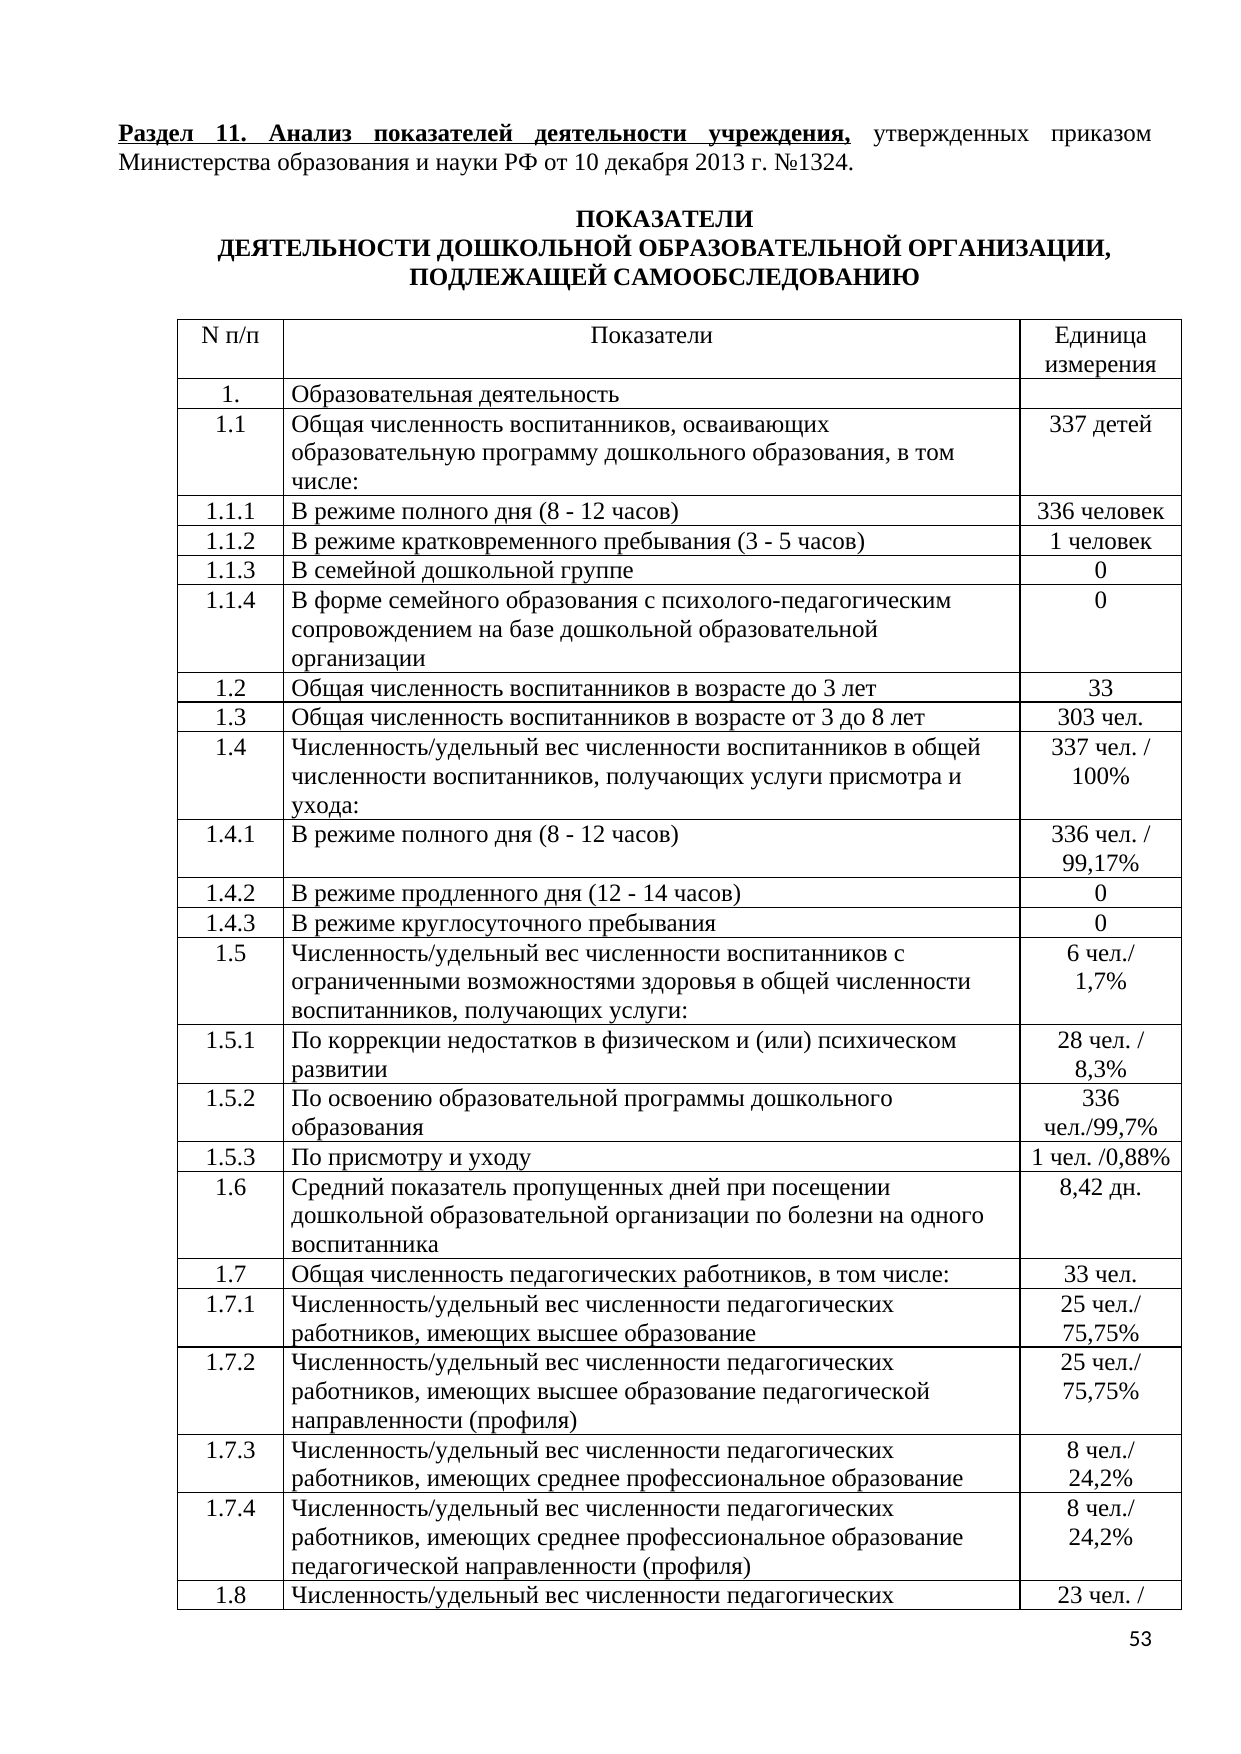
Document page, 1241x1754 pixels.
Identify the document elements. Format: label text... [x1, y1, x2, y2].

table_cell По присмотру и уходу [284, 1142, 1019, 1171]
table_cell 1 человек [1021, 526, 1181, 554]
table_cell 336 чел. / 99,17% [1021, 820, 1181, 877]
table_cell Общая численность воспитанников в возрасте до 3 лет [284, 673, 1019, 701]
text Раздел 11. Анализ показателей деятельности учреждения, утвержденных приказом Министерства образования и науки РФ от 10 декабря 2013 г. №1324. [118, 118, 1152, 176]
table_cell 0 [1021, 585, 1181, 672]
table_header Единица измерения [1021, 320, 1181, 378]
table_cell 1.4 [178, 732, 283, 818]
table_cell 1.2 [178, 673, 283, 701]
table_cell Средний показатель пропущенных дней при посещении дошкольной образовательной организации по болезни на одного воспитанника [284, 1172, 1019, 1258]
table_cell 1.5.1 [178, 1025, 283, 1082]
table_cell 336 чел./99,7% [1021, 1084, 1181, 1141]
table_cell 336 человек [1021, 496, 1181, 525]
table_cell 337 чел. / 100% [1021, 732, 1181, 818]
table_cell Численность/удельный вес численности педагогических работников, имеющих среднее профессиональное образование педагогической направленности (профиля) [284, 1493, 1019, 1579]
table_cell Численность/удельный вес численности педагогических работников, имеющих высшее образование [284, 1289, 1019, 1346]
text ПОКАЗАТЕЛИ [177, 204, 1152, 233]
table_cell 337 детей [1021, 409, 1181, 495]
table_cell 8 чел./ 24,2% [1021, 1493, 1181, 1579]
table_cell 23 чел. / 69,7% [1021, 1581, 1181, 1609]
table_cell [284, 1581, 1019, 1609]
table_cell 1.7.4 [178, 1493, 283, 1579]
table_cell В форме семейного образования с психолого-педагогическим сопровождением на базе дошкольной образовательной организации [284, 585, 1019, 672]
table_cell 1.1.1 [178, 496, 283, 525]
table_cell В режиме круглосуточного пребывания [284, 908, 1019, 937]
table_cell 1.5.2 [178, 1084, 283, 1141]
text ДЕЯТЕЛЬНОСТИ ДОШКОЛЬНОЙ ОБРАЗОВАТЕЛЬНОЙ ОРГАНИЗАЦИИ, [177, 233, 1152, 262]
table_cell Общая численность воспитанников в возрасте от 3 до 8 лет [284, 703, 1019, 731]
table_cell 1.3 [178, 703, 283, 731]
table_cell В режиме продленного дня (12 - 14 часов) [284, 878, 1019, 907]
table_cell В режиме полного дня (8 - 12 часов) [284, 820, 1019, 877]
table_cell [1021, 379, 1181, 408]
table_cell Численность/удельный вес численности педагогических работников, имеющих высшее образование педагогической направленности (профиля) [284, 1348, 1019, 1434]
table_cell 1.1.3 [178, 556, 283, 584]
table_cell 1.4.1 [178, 820, 283, 877]
table_cell 1.8 [178, 1581, 283, 1609]
table_cell Общая численность педагогических работников, в том числе: [284, 1259, 1019, 1288]
table_cell 1.7.1 [178, 1289, 283, 1346]
table_cell 1.7.3 [178, 1435, 283, 1492]
table_cell 303 чел. [1021, 703, 1181, 731]
table_cell По освоению образовательной программы дошкольного образования [284, 1084, 1019, 1141]
text ПОДЛЕЖАЩЕЙ САМООБСЛЕДОВАНИЮ [177, 262, 1152, 291]
table_cell 1.4.3 [178, 908, 283, 937]
table_cell Численность/удельный вес численности воспитанников с ограниченными возможностями здоровья в общей численности воспитанников, получающих услуги: [284, 938, 1019, 1024]
table_cell 0 [1021, 556, 1181, 584]
table_cell Численность/удельный вес численности педагогических работников, имеющих среднее профессиональное образование [284, 1435, 1019, 1492]
table_cell 1.1.2 [178, 526, 283, 554]
table_cell 1.7 [178, 1259, 283, 1288]
table_cell 25 чел./ 75,75% [1021, 1348, 1181, 1434]
table_cell 28 чел. / 8,3% [1021, 1025, 1181, 1082]
table_cell 33 чел. [1021, 1259, 1181, 1288]
table_cell 6 чел./ 1,7% [1021, 938, 1181, 1024]
table_cell В режиме полного дня (8 - 12 часов) [284, 496, 1019, 525]
table_cell 1.1.4 [178, 585, 283, 672]
table_cell Численность/удельный вес численности воспитанников в общей численности воспитанников, получающих услуги присмотра и ухода: [284, 732, 1019, 818]
table_cell В семейной дошкольной группе [284, 556, 1019, 584]
table_header Показатели [284, 320, 1019, 378]
table_cell 8 чел./ 24,2% [1021, 1435, 1181, 1492]
table_cell 25 чел./ 75,75% [1021, 1289, 1181, 1346]
table_cell 1.1 [178, 409, 283, 495]
table_cell 1.5 [178, 938, 283, 1024]
table_header N п/п [178, 320, 283, 378]
table_cell 8,42 дн. [1021, 1172, 1181, 1258]
table_cell По коррекции недостатков в физическом и (или) психическом развитии [284, 1025, 1019, 1082]
table_cell Образовательная деятельность [284, 379, 1019, 408]
table_cell 0 [1021, 908, 1181, 937]
table_cell 1.6 [178, 1172, 283, 1258]
table_cell 33 [1021, 673, 1181, 701]
table_cell В режиме кратковременного пребывания (3 - 5 часов) [284, 526, 1019, 554]
table_cell Общая численность воспитанников, осваивающих образовательную программу дошкольного образования, в том числе: [284, 409, 1019, 495]
table_cell 1 чел. /0,88% [1021, 1142, 1181, 1171]
table_cell 1.7.2 [178, 1348, 283, 1434]
table_cell 0 [1021, 878, 1181, 907]
table_cell 1. [178, 379, 283, 408]
table_cell 1.5.3 [178, 1142, 283, 1171]
table_cell 1.4.2 [178, 878, 283, 907]
